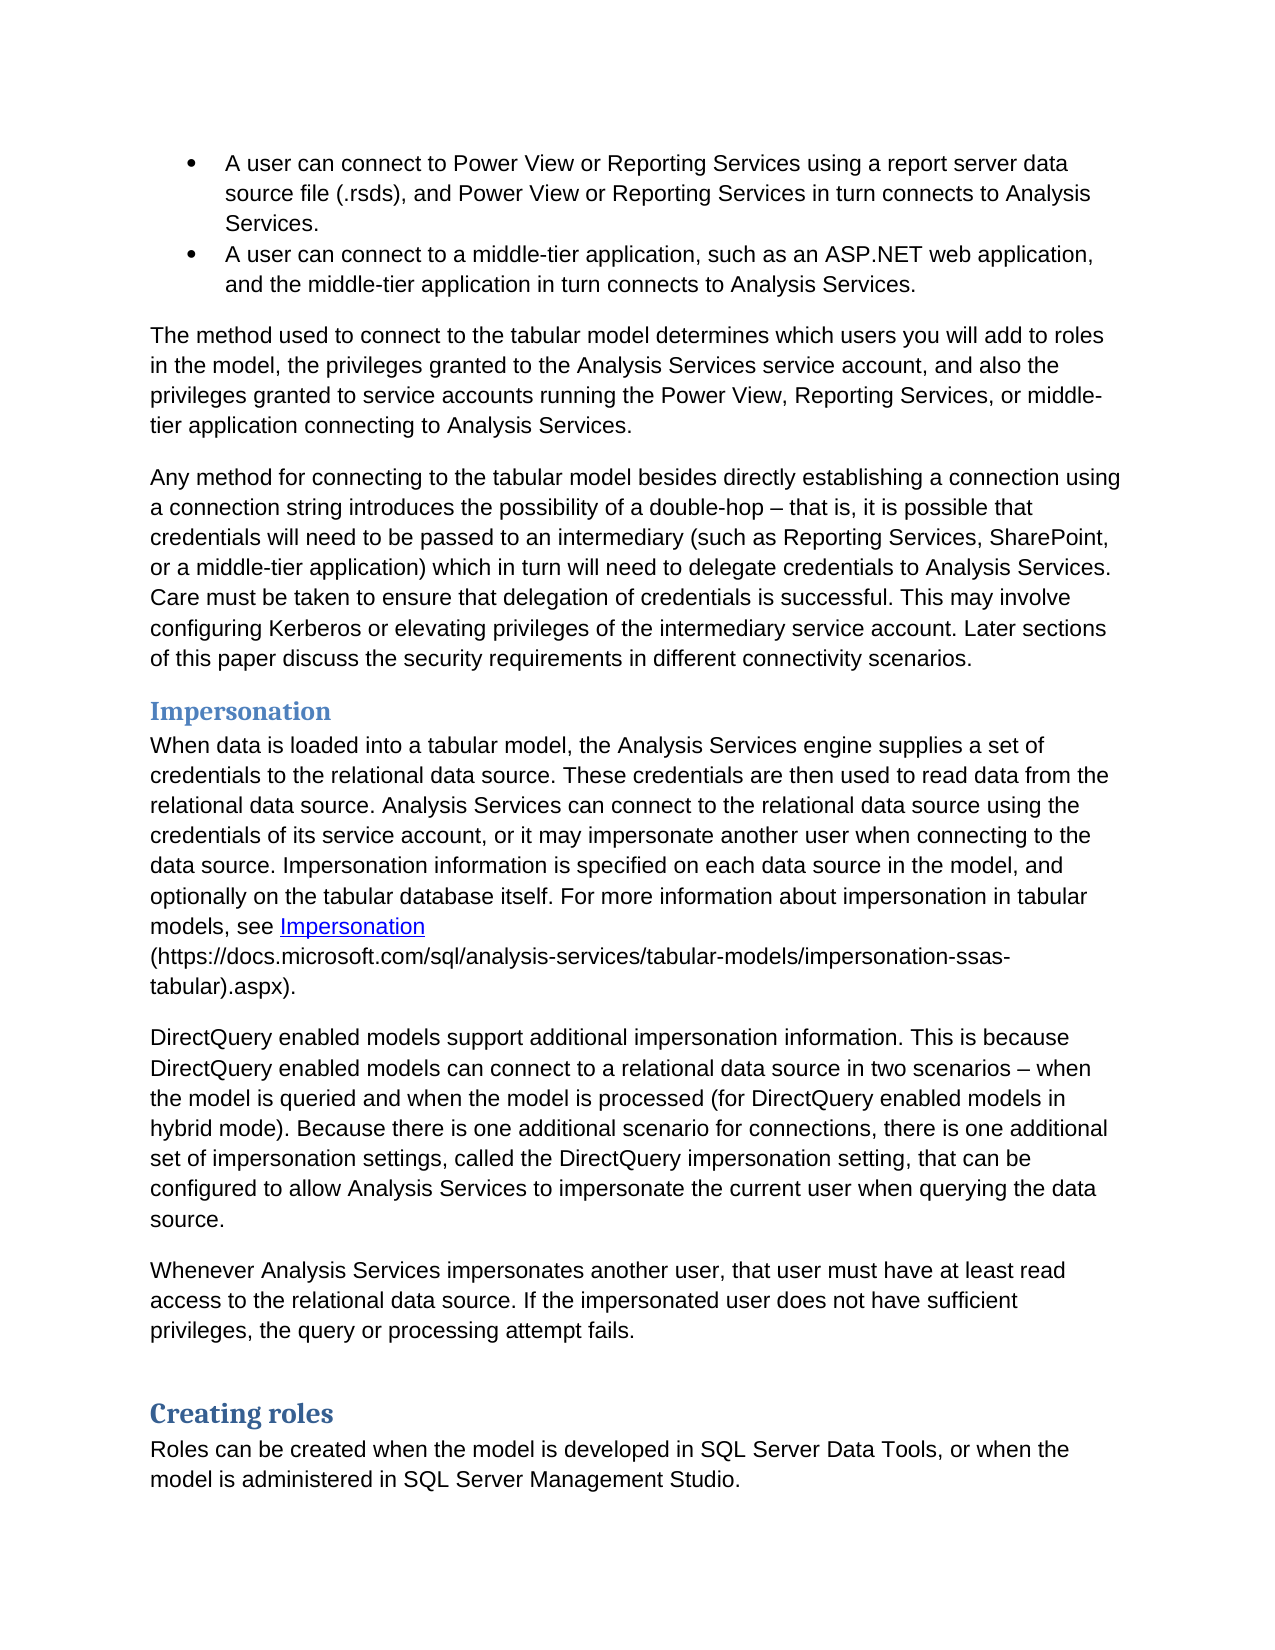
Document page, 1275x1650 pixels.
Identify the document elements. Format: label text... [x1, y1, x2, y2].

list A user can connect to a middle-tier application, such as an ASP.NET web application, and the middle-tier application in turn connects to Analysis Services. [187, 241, 1125, 297]
text The method used to connect to the tabular model determines which users you will add to roles in the model, the privileges granted to the Analysis Services service account, and also the privileges granted to service accounts running the Power View, Reporting Services, or middle-tier application connecting to Analysis Services. [150, 322, 1125, 439]
text Roles can be created when the model is developed in SQL Server Data Tools, or when the model is administered in SQL Server Management Studio. [150, 1436, 1125, 1492]
subtitle Impersonation [150, 696, 1125, 727]
subtitle Creating roles [150, 1397, 1125, 1431]
text Whenever Analysis Services impersonates another user, that user must have at least read access to the relational data source. If the impersonated user does not have sufficient privileges, the query or processing attempt fails. [150, 1257, 1125, 1343]
list A user can connect to Power View or Reporting Services using a report server data source file (.rsds), and Power View or Reporting Services in turn connects to Analysis Services. [187, 150, 1125, 237]
text DirectQuery enabled models support additional impersonation information. This is because DirectQuery enabled models can connect to a relational data source in two scenarios – when the model is queried and when the model is processed (for DirectQuery enabled models in hybrid mode). Because there is one additional scenario for connections, there is one additional set of impersonation settings, called the DirectQuery impersonation setting, that can be configured to allow Analysis Services to impersonate the current user when querying the data source. [150, 1024, 1125, 1232]
text When data is loaded into a tabular model, the Analysis Services engine supplies a set of credentials to the relational data source. These credentials are then used to read data from the relational data source. Analysis Services can connect to the relational data source using the credentials of its service account, or it may impersonate another user when connecting to the data source. Impersonation information is specified on each data source in the model, and optionally on the tabular database itself. For more information about impersonation in tabular models, see Impersonation (https://docs.microsoft.com/sql/analysis-services/tabular-models/impersonation-ssas-tabular).aspx). [150, 732, 1125, 999]
text Any method for connecting to the tabular model besides directly establishing a connection using a connection string introduces the possibility of a double-hop – that is, it is possible that credentials will need to be passed to an intermediary (such as Reporting Services, SharePoint, or a middle-tier application) which in turn will need to delegate credentials to Analysis Services. Care must be taken to ensure that delegation of credentials is successful. This may involve configuring Kerberos or elevating privileges of the intermediary service account. Later sections of this paper discuss the security requirements in different connectivity scenarios. [150, 463, 1125, 671]
